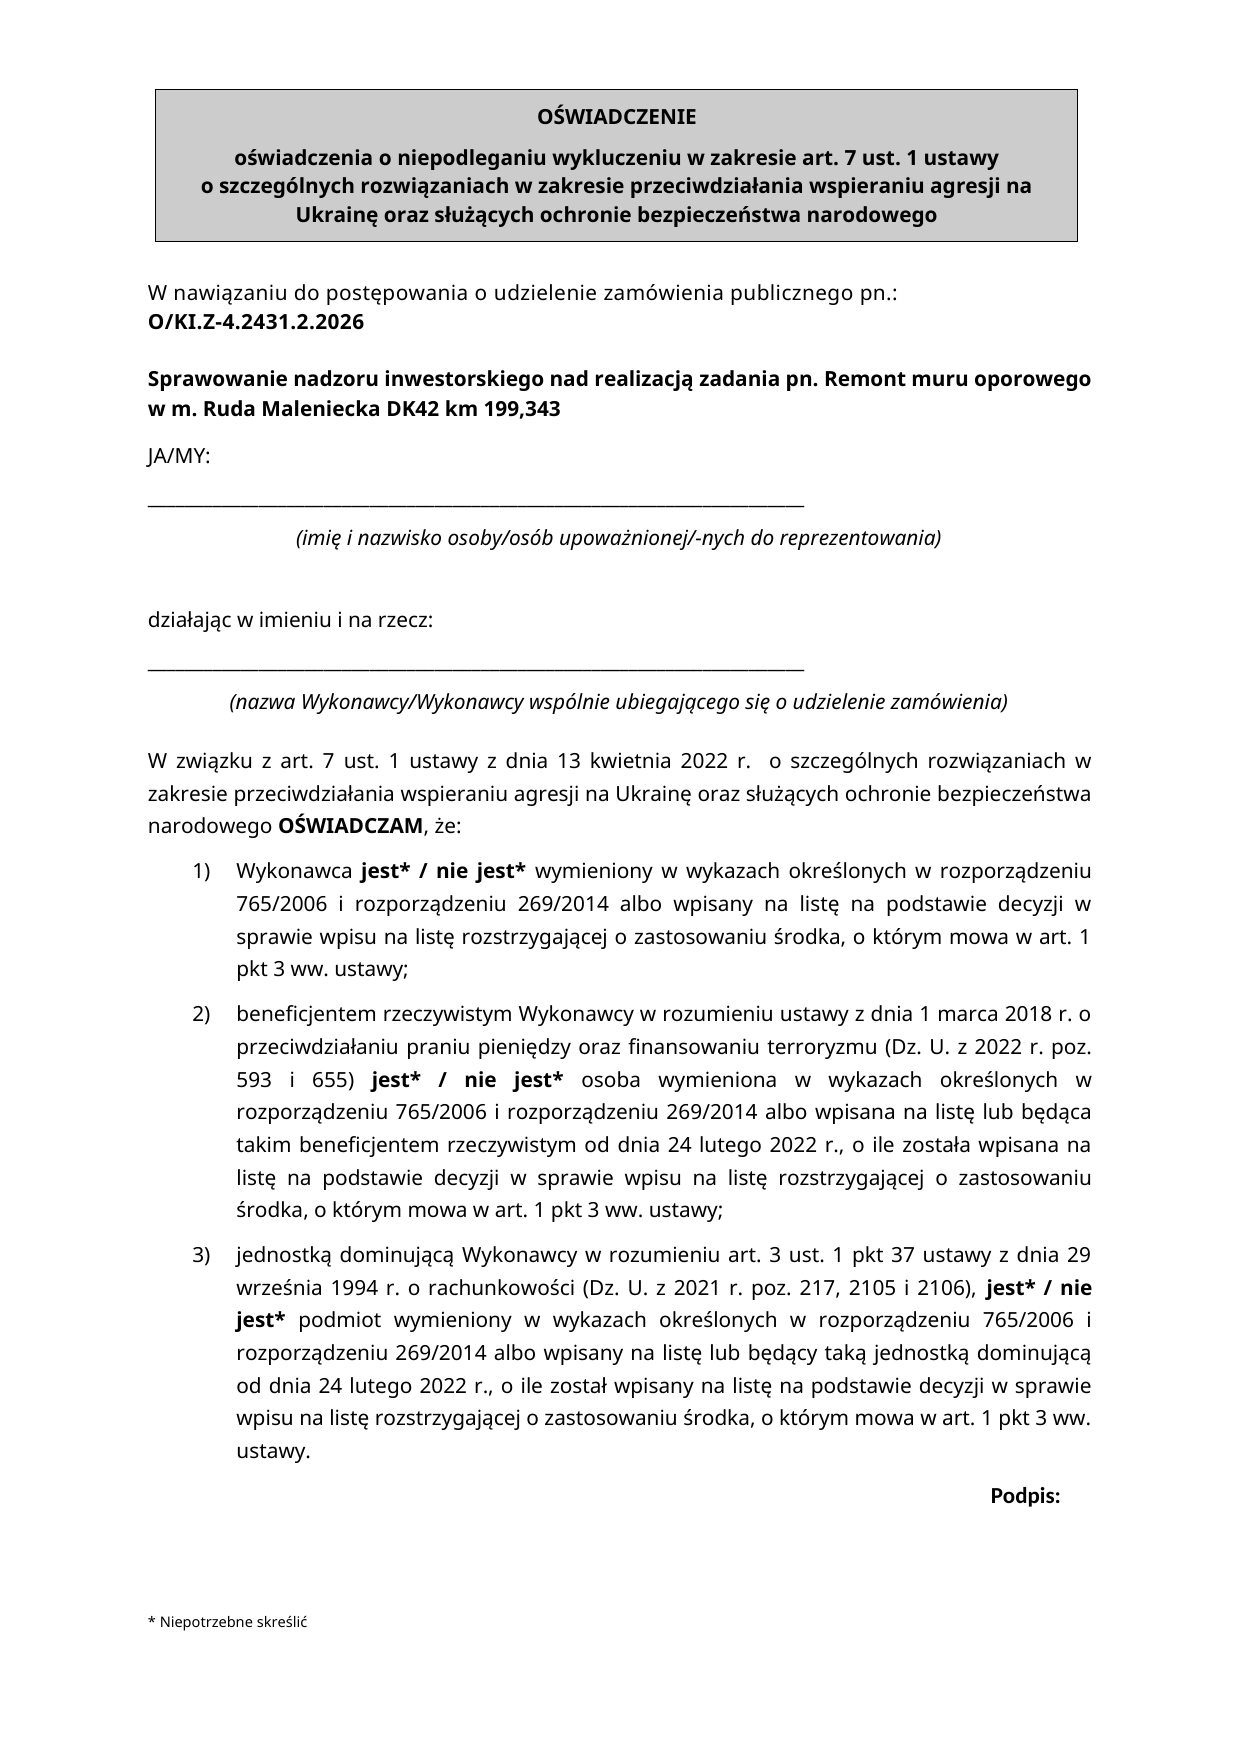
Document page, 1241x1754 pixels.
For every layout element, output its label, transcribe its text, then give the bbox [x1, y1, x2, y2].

text (imię i nazwisko osoby/osób upoważnionej/-nych do reprezentowania) [148, 523, 1093, 552]
text (nazwa Wykonawcy/Wykonawcy wspólnie ubiegającego się o udzielenie zamówienia) [148, 687, 1093, 716]
text O/KI.Z-4.2431.2.2026 [148, 307, 1093, 335]
text _______________________________________________________________________ [148, 482, 1093, 511]
text Sprawowanie nadzoru inwestorskiego nad realizacją zadania pn. Remont muru oporowego w m. Ruda Maleniecka DK42 km 199,343 [148, 364, 1093, 423]
text W związku z art. 7 ust. 1 ustawy z dnia 13 kwietnia 2022 r. o szczególnych rozwiązaniach w zakresie przeciwdziałania wspieraniu agresji na Ukrainę oraz służących ochronie bezpieczeństwa narodowego OŚWIADCZAM, że: [148, 746, 1093, 840]
text JA/MY: [148, 442, 1093, 470]
text _______________________________________________________________________ [148, 646, 1093, 675]
text 3) jednostką dominującą Wykonawcy w rozumieniu art. 3 ust. 1 pkt 37 ustawy z dnia 29 września 1994 r. o rachunkowości (Dz. U. z 2021 r. poz. 217, 2105 i 2106), jest* / nie jest* podmiot wymieniony w wykazach określonych w rozporządzeniu 765/2006 i rozporządzeniu 269/2014 albo wpisany na listę lub będący taką jednostką dominującą od dnia 24 lutego 2022 r., o ile został wpisany na listę na podstawie decyzji w sprawie wpisu na listę rozstrzygającej o zastosowaniu środka, o którym mowa w art. 1 pkt 3 ww. ustawy. [192, 1240, 1093, 1464]
text 2) beneficjentem rzeczywistym Wykonawcy w rozumieniu ustawy z dnia 1 marca 2018 r. o przeciwdziałaniu praniu pieniędzy oraz finansowaniu terroryzmu (Dz. U. z 2022 r. poz. 593 i 655) jest* / nie jest* osoba wymieniona w wykazach określonych w rozporządzeniu 765/2006 i rozporządzeniu 269/2014 albo wpisana na listę lub będąca takim beneficjentem rzeczywistym od dnia 24 lutego 2022 r., o ile została wpisana na listę na podstawie decyzji w sprawie wpisu na listę rozstrzygającej o zastosowaniu środka, o którym mowa w art. 1 pkt 3 ww. ustawy; [192, 999, 1093, 1224]
text Podpis: [885, 1481, 1093, 1509]
text działając w imieniu i na rzecz: [148, 605, 1093, 634]
text * Niepotrzebne skreślić [148, 1612, 1093, 1632]
text 1) Wykonawca jest* / nie jest* wymieniony w wykazach określonych w rozporządzeniu 765/2006 i rozporządzeniu 269/2014 albo wpisany na listę na podstawie decyzji w sprawie wpisu na listę rozstrzygającej o zastosowaniu środka, o którym mowa w art. 1 pkt 3 ww. ustawy; [192, 857, 1093, 983]
text W nawiązaniu do postępowania o udzielenie zamówienia publicznego pn.: [148, 278, 1093, 307]
table_header OŚWIADCZENIE oświadczenia o niepodleganiu wykluczeniu w zakresie art. 7 ust. 1 ustawy o szczególnych rozwiązaniach w zakresie przeciwdziałania wspieraniu agresji na Ukrainę oraz służących ochronie bezpieczeństwa narodowego [156, 90, 1077, 241]
